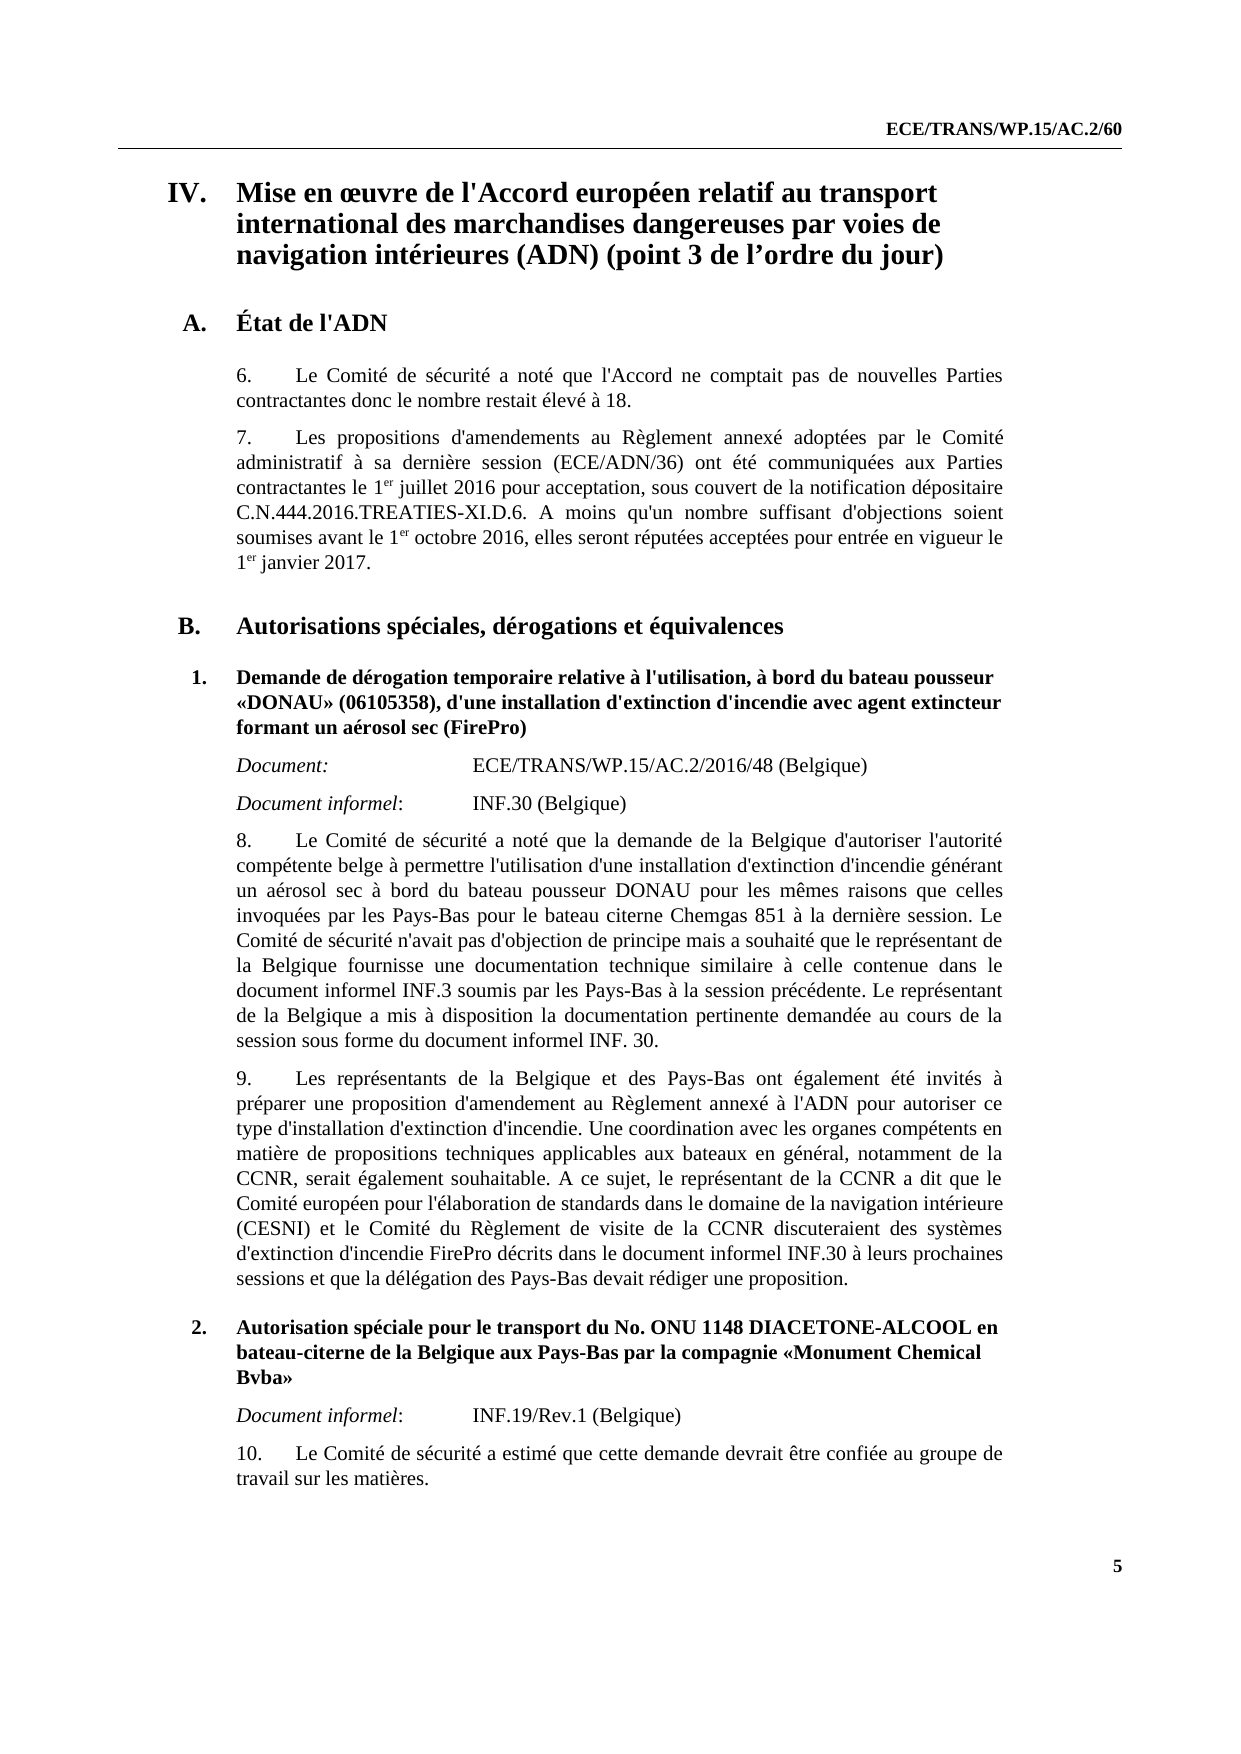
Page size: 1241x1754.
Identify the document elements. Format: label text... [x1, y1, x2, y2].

text B. Autorisations spéciales, dérogations et équivalences [118, 612, 1004, 640]
text Document informel: INF.19/Rev.1 (Belgique) [236, 1402, 1004, 1427]
text A. État de l'ADN [118, 308, 1004, 337]
text 9. Les représentants de la Belgique et des Pays-Bas ont également été invités à préparer une proposition d'amendement au Règlement annexé à l'ADN pour autoriser ce type d'installation d'extinction d'incendie. Une coordination avec les organes compétents en matière de propositions techniques applicables aux bateaux en général, notamment de la CCNR, serait également souhaitable. A ce sujet, le représentant de la CCNR a dit que le Comité européen pour l'élaboration de standards dans le domaine de la navigation intérieure (CESNI) et le Comité du Règlement de visite de la CCNR discuteraient des systèmes d'extinction d'incendie FirePro décrits dans le document informel INF.30 à leurs prochaines sessions et que la délégation des Pays-Bas devait rédiger une proposition. [236, 1065, 1004, 1290]
text 8. Le Comité de sécurité a noté que la demande de la Belgique d'autoriser l'autorité compétente belge à permettre l'utilisation d'une installation d'extinction d'incendie générant un aérosol sec à bord du bateau pousseur DONAU pour les mêmes raisons que celles invoquées par les Pays-Bas pour le bateau citerne Chemgas 851 à la dernière session. Le Comité de sécurité n'avait pas d'objection de principe mais a souhaité que le représentant de la Belgique fournisse une documentation technique similaire à celle contenue dans le document informel INF.3 soumis par les Pays-Bas à la session précédente. Le représentant de la Belgique a mis à disposition la documentation pertinente demandée au cours de la session sous forme du document informel INF. 30. [236, 827, 1004, 1052]
text 7. Les propositions d'amendements au Règlement annexé adoptées par le Comité administratif à sa dernière session (ECE/ADN/36) ont été communiquées aux Parties contractantes le 1er juillet 2016 pour acceptation, sous couvert de la notification dépositaire C.N.444.2016.TREATIES-XI.D.6. A moins qu'un nombre suffisant d'objections soient soumises avant le 1er octobre 2016, elles seront réputées acceptées pour entrée en vigueur le 1er janvier 2017. [236, 424, 1004, 574]
text Document: ECE/TRANS/WP.15/AC.2/2016/48 (Belgique) [236, 752, 1004, 777]
text Document informel: INF.30 (Belgique) [236, 790, 1004, 815]
text 6. Le Comité de sécurité a noté que l'Accord ne comptait pas de nouvelles Parties contractantes donc le nombre restait élevé à 18. [236, 362, 1004, 412]
text IV. Mise en œuvre de l'Accord européen relatif au transport international des marchandises dangereuses par voies de navigation intérieures (ADN) (point 3 de l’ordre du jour) [118, 177, 1004, 271]
text 10. Le Comité de sécurité a estimé que cette demande devrait être confiée au groupe de travail sur les matières. [236, 1440, 1004, 1490]
text 2. Autorisation spéciale pour le transport du No. ONU 1148 DIACETONE-ALCOOL en bateau-citerne de la Belgique aux Pays-Bas par la compagnie «Monument Chemical Bvba» [118, 1315, 1004, 1390]
text 1. Demande de dérogation temporaire relative à l'utilisation, à bord du bateau pousseur «DONAU» (06105358), d'une installation d'extinction d'incendie avec agent extincteur formant un aérosol sec (FirePro) [118, 665, 1004, 740]
